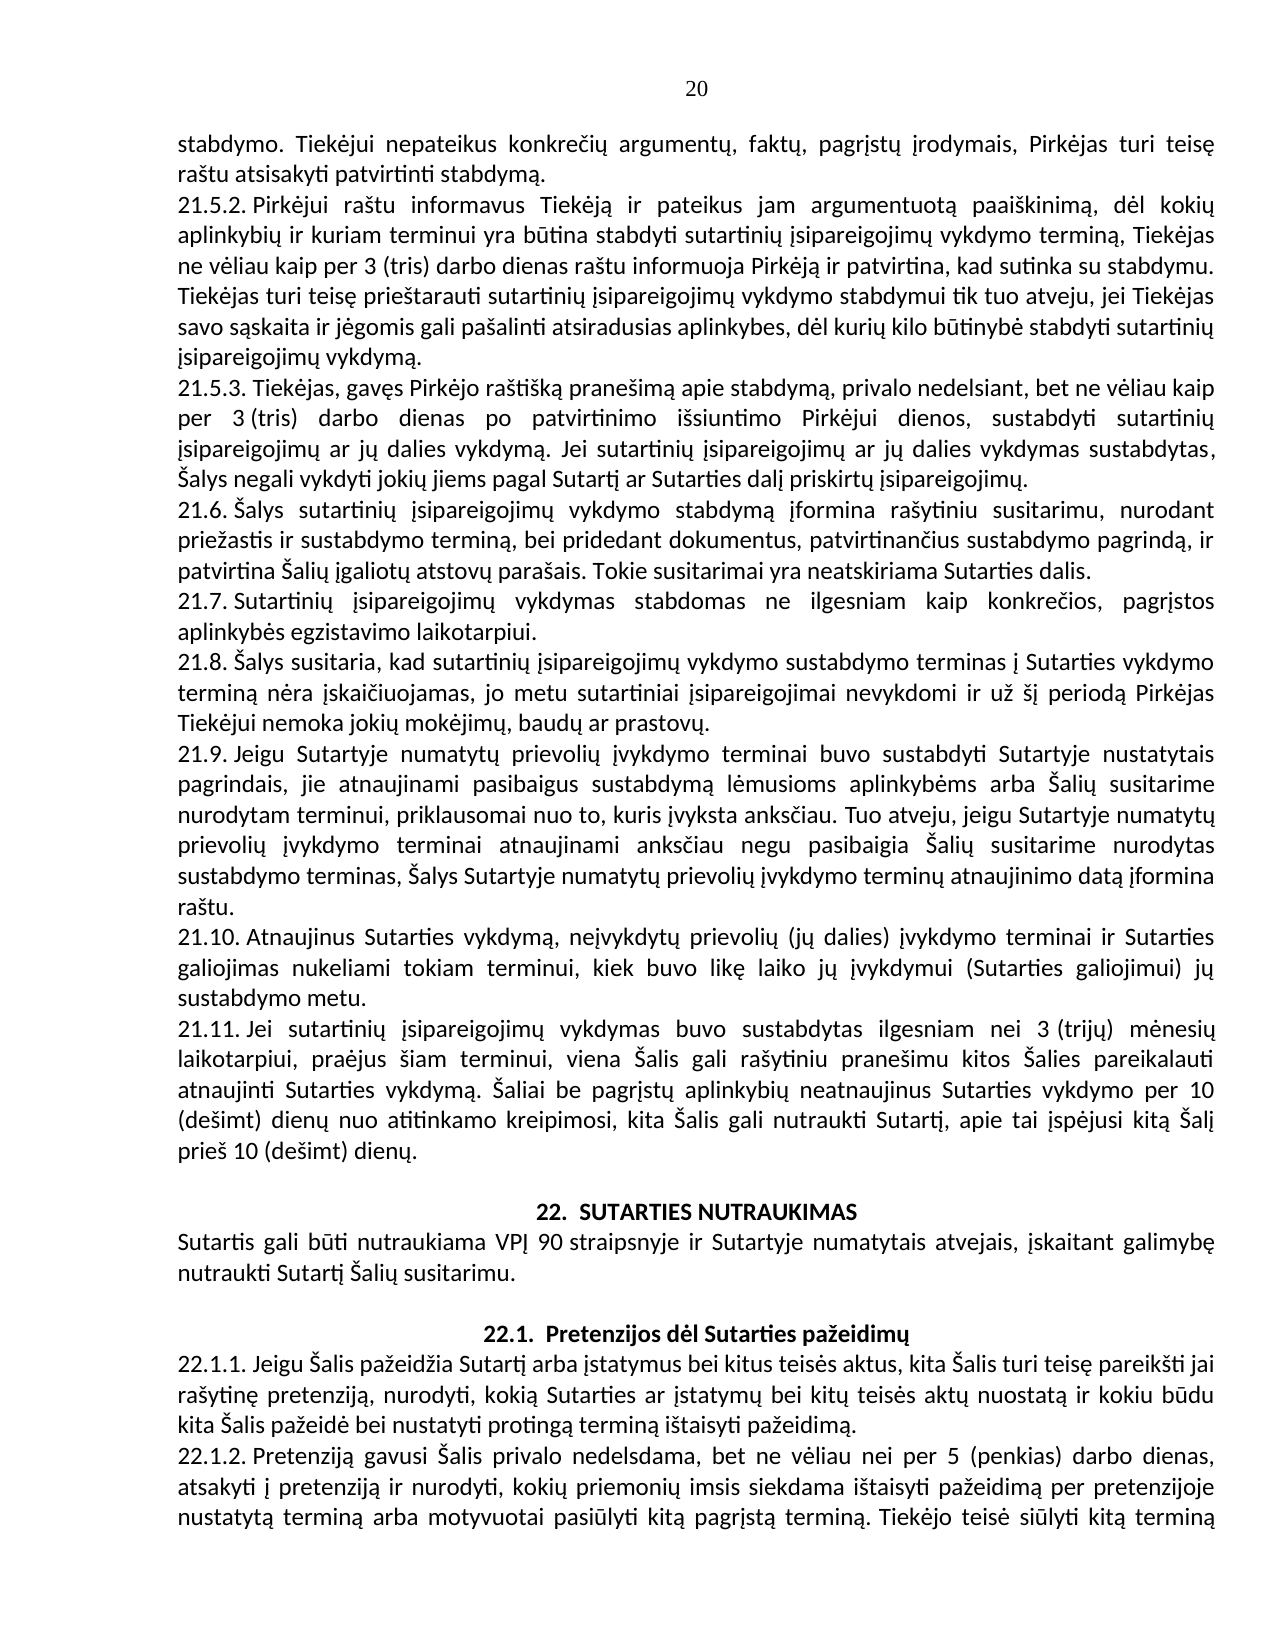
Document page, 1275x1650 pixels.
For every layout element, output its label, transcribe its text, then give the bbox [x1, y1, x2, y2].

text 21.10. Atnaujinus Sutarties vykdymą, neįvykdytų prievolių (jų dalies) įvykdymo terminai ir Sutarties galiojimas nukeliami tokiam terminui, kiek buvo likę laiko jų įvykdymui (Sutarties galiojimui) jų sustabdymo metu. [177, 921, 1216, 1013]
text 21.11. Jei sutartinių įsipareigojimų vykdymas buvo sustabdytas ilgesniam nei 3 (trijų) mėnesių laikotarpiui, praėjus šiam terminui, viena Šalis gali rašytiniu pranešimu kitos Šalies pareikalauti atnaujinti Sutarties vykdymą. Šaliai be pagrįstų aplinkybių neatnaujinus Sutarties vykdymo per 10 (dešimt) dienų nuo atitinkamo kreipimosi, kita Šalis gali nutraukti Sutartį, apie tai įspėjusi kitą Šalį prieš 10 (dešimt) dienų. [177, 1013, 1216, 1165]
text 21.5.3. Tiekėjas, gavęs Pirkėjo raštišką pranešimą apie stabdymą, privalo nedelsiant, bet ne vėliau kaip per 3 (tris) darbo dienas po patvirtinimo išsiuntimo Pirkėjui dienos, sustabdyti sutartinių įsipareigojimų ar jų dalies vykdymą. Jei sutartinių įsipareigojimų ar jų dalies vykdymas sustabdytas, Šalys negali vykdyti jokių jiems pagal Sutartį ar Sutarties dalį priskirtų įsipareigojimų. [177, 372, 1216, 494]
text 21.6. Šalys sutartinių įsipareigojimų vykdymo stabdymą įformina rašytiniu susitarimu, nurodant priežastis ir sustabdymo terminą, bei pridedant dokumentus, patvirtinančius sustabdymo pagrindą, ir patvirtina Šalių įgaliotų atstovų parašais. Tokie susitarimai yra neatskiriama Sutarties dalis. [177, 494, 1216, 586]
text 22.1. Pretenzijos dėl Sutarties pažeidimų [177, 1318, 1216, 1348]
text 22.1.1. Jeigu Šalis pažeidžia Sutartį arba įstatymus bei kitus teisės aktus, kita Šalis turi teisę pareikšti jai rašytinę pretenziją, nurodyti, kokią Sutarties ar įstatymų bei kitų teisės aktų nuostatą ir kokiu būdu kita Šalis pažeidė bei nustatyti protingą terminą ištaisyti pažeidimą. [177, 1348, 1216, 1440]
text 21.7. Sutartinių įsipareigojimų vykdymas stabdomas ne ilgesniam kaip konkrečios, pagrįstos aplinkybės egzistavimo laikotarpiui. [177, 586, 1216, 647]
text Sutartis gali būti nutraukiama VPĮ 90 straipsnyje ir Sutartyje numatytais atvejais, įskaitant galimybę nutraukti Sutartį Šalių susitarimu. [177, 1226, 1216, 1287]
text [177, 128, 1216, 189]
text 22. SUTARTIES NUTRAUKIMAS [177, 1196, 1216, 1226]
text 21.9. Jeigu Sutartyje numatytų prievolių įvykdymo terminai buvo sustabdyti Sutartyje nustatytais pagrindais, jie atnaujinami pasibaigus sustabdymą lėmusioms aplinkybėms arba Šalių susitarime nurodytam terminui, priklausomai nuo to, kuris įvyksta anksčiau. Tuo atveju, jeigu Sutartyje numatytų prievolių įvykdymo terminai atnaujinami anksčiau negu pasibaigia Šalių susitarime nurodytas sustabdymo terminas, Šalys Sutartyje numatytų prievolių įvykdymo terminų atnaujinimo datą įformina raštu. [177, 738, 1216, 921]
text 21.8. Šalys susitaria, kad sutartinių įsipareigojimų vykdymo sustabdymo terminas į Sutarties vykdymo terminą nėra įskaičiuojamas, jo metu sutartiniai įsipareigojimai nevykdomi ir už šį periodą Pirkėjas Tiekėjui nemoka jokių mokėjimų, baudų ar prastovų. [177, 647, 1216, 738]
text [177, 1440, 1216, 1532]
text 21.5.2. Pirkėjui raštu informavus Tiekėją ir pateikus jam argumentuotą paaiškinimą, dėl kokių aplinkybių ir kuriam terminui yra būtina stabdyti sutartinių įsipareigojimų vykdymo terminą, Tiekėjas ne vėliau kaip per 3 (tris) darbo dienas raštu informuoja Pirkėją ir patvirtina, kad sutinka su stabdymu. Tiekėjas turi teisę prieštarauti sutartinių įsipareigojimų vykdymo stabdymui tik tuo atveju, jei Tiekėjas savo sąskaita ir jėgomis gali pašalinti atsiradusias aplinkybes, dėl kurių kilo būtinybė stabdyti sutartinių įsipareigojimų vykdymą. [177, 189, 1216, 372]
